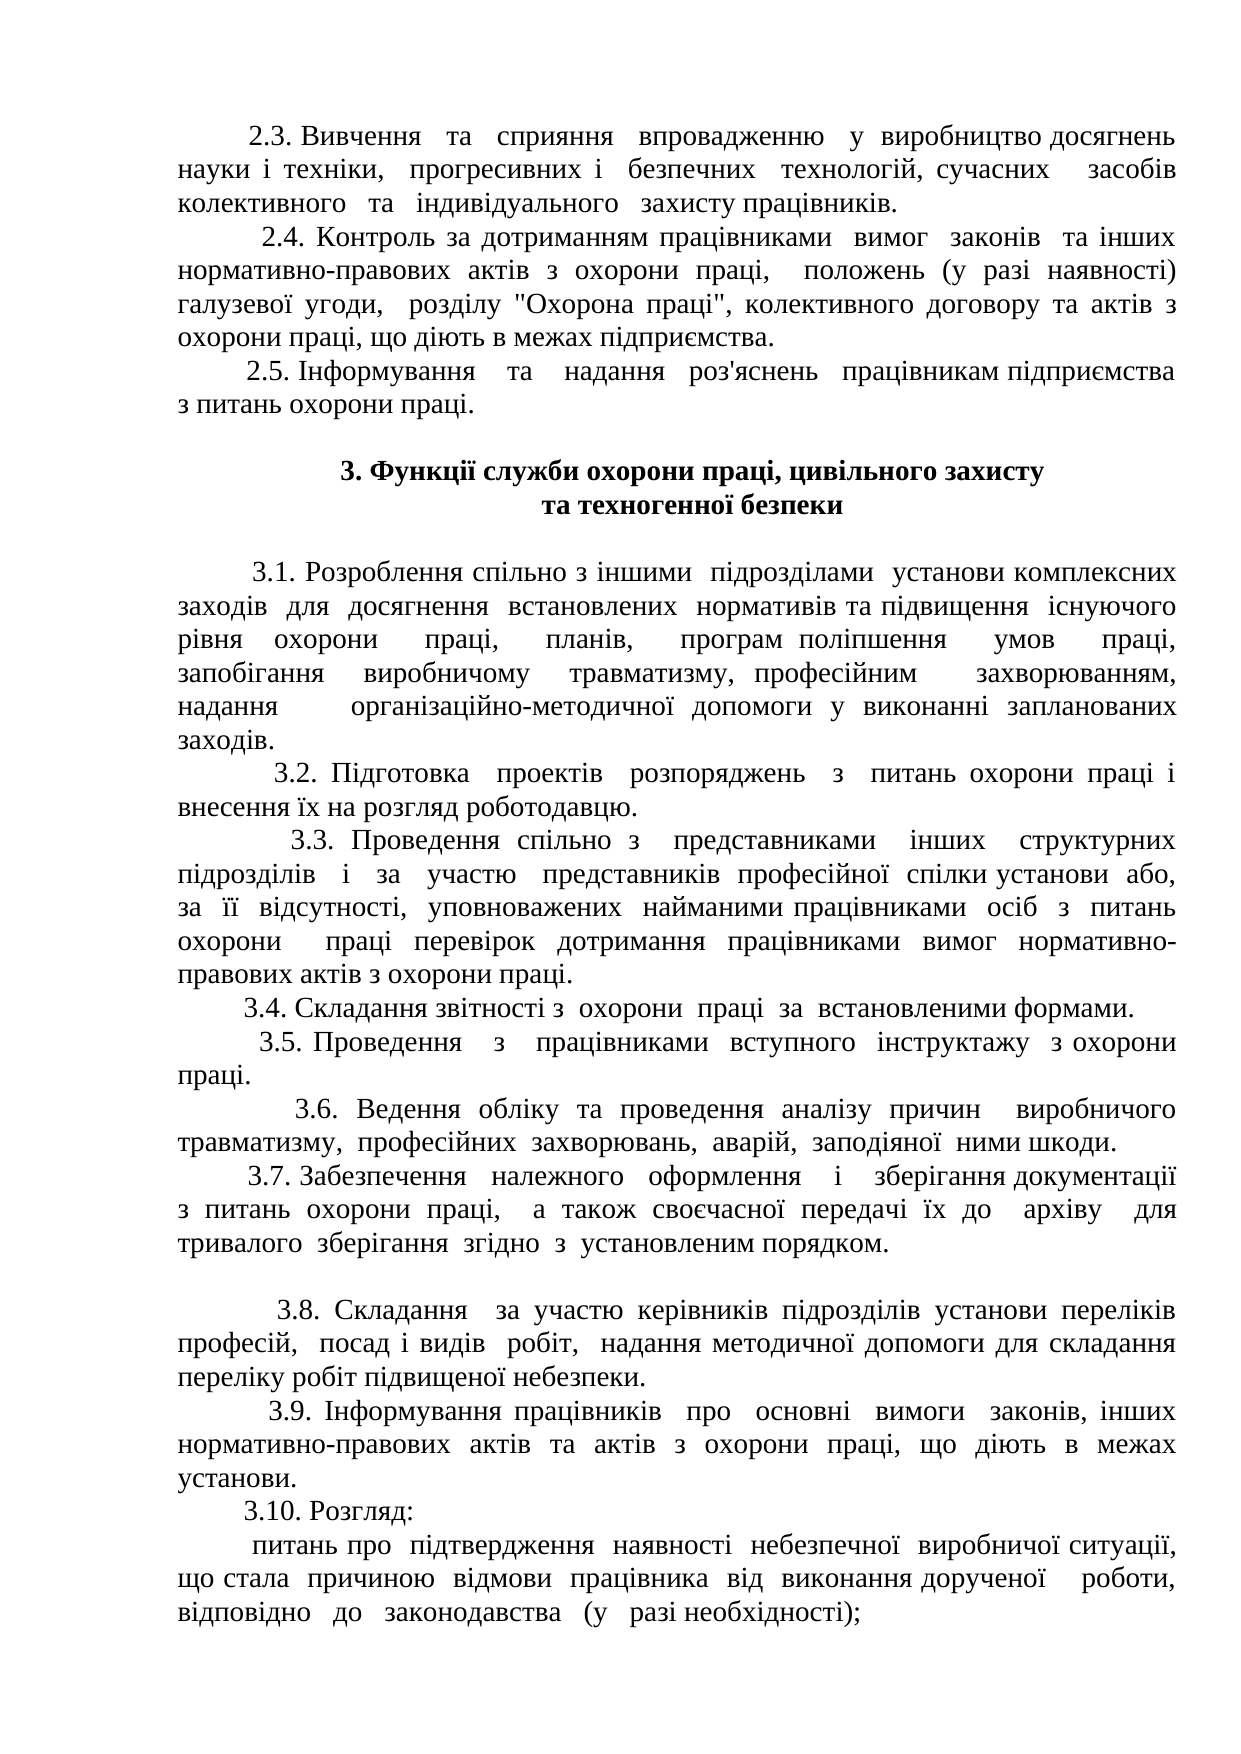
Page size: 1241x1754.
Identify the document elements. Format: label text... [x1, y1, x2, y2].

text 3.9. Інформування працівників про основні вимоги законів, інших нормативно-правових актів та актів з охорони праці, що діють в межах установи. [177, 1393, 1178, 1493]
text 2.3. Вивчення та сприяння впровадженню у виробництво досягнень науки і техніки, прогресивних і безпечних технологій, сучасних засобів колективного та індивідуального захисту працівників. [177, 118, 1178, 219]
text 3.7. Забезпечення належного оформлення і зберігання документації з питань охорони праці, а також своєчасної передачі їх до архіву для тривалого зберігання згідно з установленим порядком. [177, 1158, 1178, 1258]
text 3.6. Ведення обліку та проведення аналізу причин виробничого травматизму, професійних захворювань, аварій, заподіяної ними шкоди. [177, 1091, 1178, 1158]
text 2.5. Інформування та надання роз'яснень працівникам підприємства з питань охорони праці. [177, 353, 1178, 420]
text 3.4. Складання звітності з охорони праці за встановленими формами. [177, 990, 1178, 1024]
text та техногенної безпеки [177, 487, 1178, 521]
text 2.4. Контроль за дотриманням працівниками вимог законів та інших нормативно-правових актів з охорони праці, положень (у разі наявності) галузевої угоди, розділу "Охорона праці", колективного договору та актів з охорони праці, що діють в межах підприємства. [177, 219, 1178, 353]
text 3.2. Підготовка проектів розпоряджень з питань охорони праці і внесення їх на розгляд роботодавцю. [177, 755, 1178, 822]
text 3.5. Проведення з працівниками вступного інструктажу з охорони праці. [177, 1024, 1178, 1091]
text 3.8. Складання за участю керівників підрозділів установи переліків професій, посад і видів робіт, надання методичної допомоги для складання переліку робіт підвищеної небезпеки. [177, 1292, 1178, 1393]
text 3.10. Розгляд: [177, 1493, 1178, 1527]
text 3. Функції служби охорони праці, цивільного захисту [177, 453, 1178, 487]
text 3.1. Розроблення спільно з іншими підрозділами установи комплексних заходів для досягнення встановлених нормативів та підвищення існуючого рівня охорони праці, планів, програм поліпшення умов праці, запобігання виробничому травматизму, професійним захворюванням, надання організаційно-методичної допомоги у виконанні запланованих заходів. [177, 554, 1178, 755]
text 3.3. Проведення спільно з представниками інших структурних підрозділів і за участю представників професійної спілки установи або, за її відсутності, уповноважених найманими працівниками осіб з питань охорони праці перевірок дотримання працівниками вимог нормативно-правових актів з охорони праці. [177, 822, 1178, 990]
text питань про підтвердження наявності небезпечної виробничої ситуації, що стала причиною відмови працівника від виконання дорученої роботи, відповідно до законодавства (у разі необхідності); [177, 1527, 1178, 1627]
